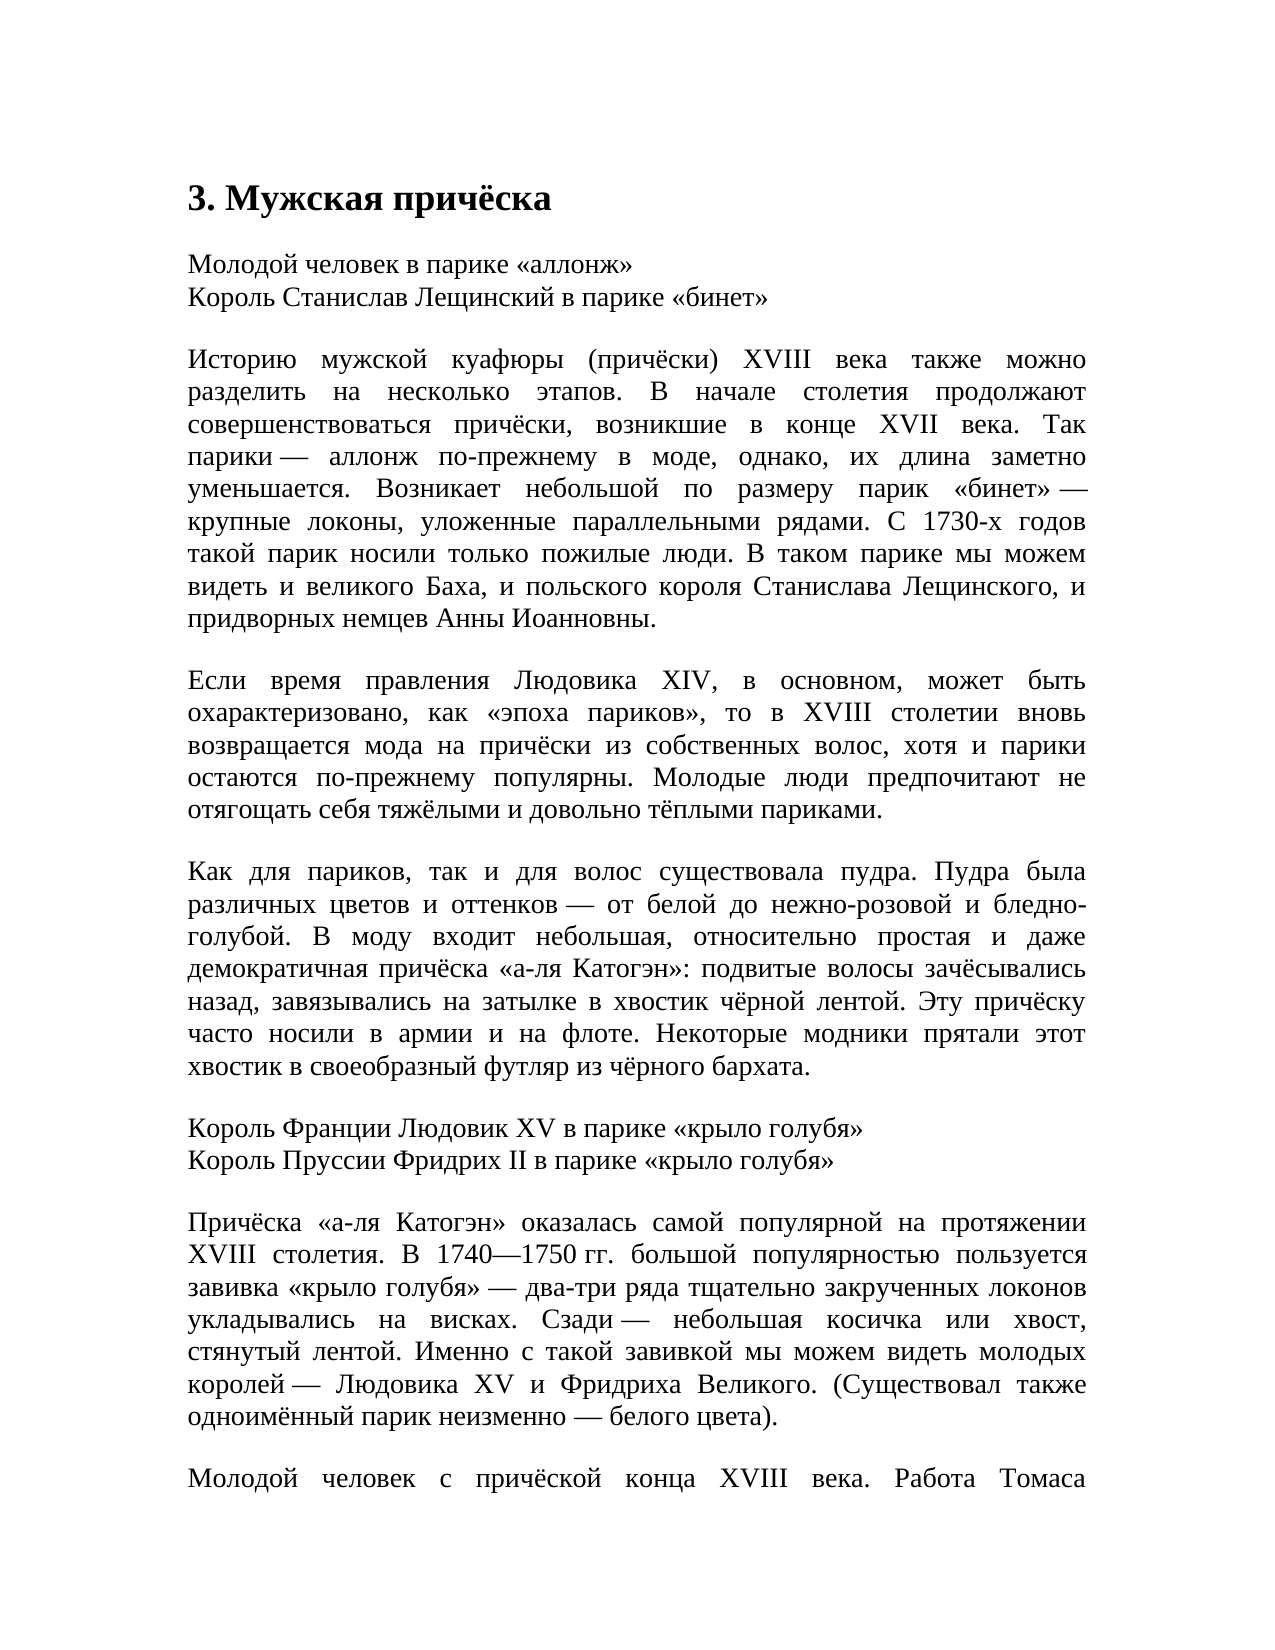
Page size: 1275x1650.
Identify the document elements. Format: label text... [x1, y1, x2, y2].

text Молодой человек в парике «аллонж» [187, 248, 1087, 280]
text Король Франции Людовик XV в парике «крыло голубя» [187, 1111, 1087, 1143]
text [187, 1461, 1087, 1493]
text Причёска «а-ля Катогэн» оказалась самой популярной на протяжении XVIII столетия. В 1740—1750 гг. большой популярностью пользуется завивка «крыло голубя» — два-три ряда тщательно закрученных локонов укладывались на висках. Сзади — небольшая косичка или хвост, стянутый лентой. Именно с такой завивкой мы можем видеть молодых королей — Людовика XV и Фридриха Великого. (Существовал также одноимённый парик неизменно — белого цвета). [187, 1205, 1087, 1432]
text Как для париков, так и для волос существовала пудра. Пудра была различных цветов и оттенков — от белой до нежно-розовой и бледно-голубой. В моду входит небольшая, относительно простая и даже демократичная причёска «а-ля Катогэн»: подвитые волосы зачёсывались назад, завязывались на затылке в хвостик чёрной лентой. Эту причёску часто носили в армии и на флоте. Некоторые модники прятали этот хвостик в своеобразный футляр из чёрного бархата. [187, 854, 1087, 1081]
list 3. Мужская причёска [187, 175, 1087, 218]
text Историю мужской куафюры (причёски) XVIII века также можно разделить на несколько этапов. В начале столетия продолжают совершенствоваться причёски, возникшие в конце XVII века. Так парики — аллонж по-прежнему в моде, однако, их длина заметно уменьшается. Возникает небольшой по размеру парик «бинет» — крупные локоны, уложенные параллельными рядами. С 1730-х годов такой парик носили только пожилые люди. В таком парике мы можем видеть и великого Баха, и польского короля Станислава Лещинского, и придворных немцев Анны Иоанновны. [187, 342, 1087, 633]
text Король Пруссии Фридрих II в парике «крыло голубя» [187, 1143, 1087, 1175]
text Если время правления Людовика XIV, в основном, может быть охарактеризовано, как «эпоха париков», то в XVIII столетии вновь возвращается мода на причёски из собственных волос, хотя и парики остаются по-прежнему популярны. Молодые люди предпочитают не отягощать себя тяжёлыми и довольно тёплыми париками. [187, 663, 1087, 825]
text Король Станислав Лещинский в парике «бинет» [187, 280, 1087, 312]
